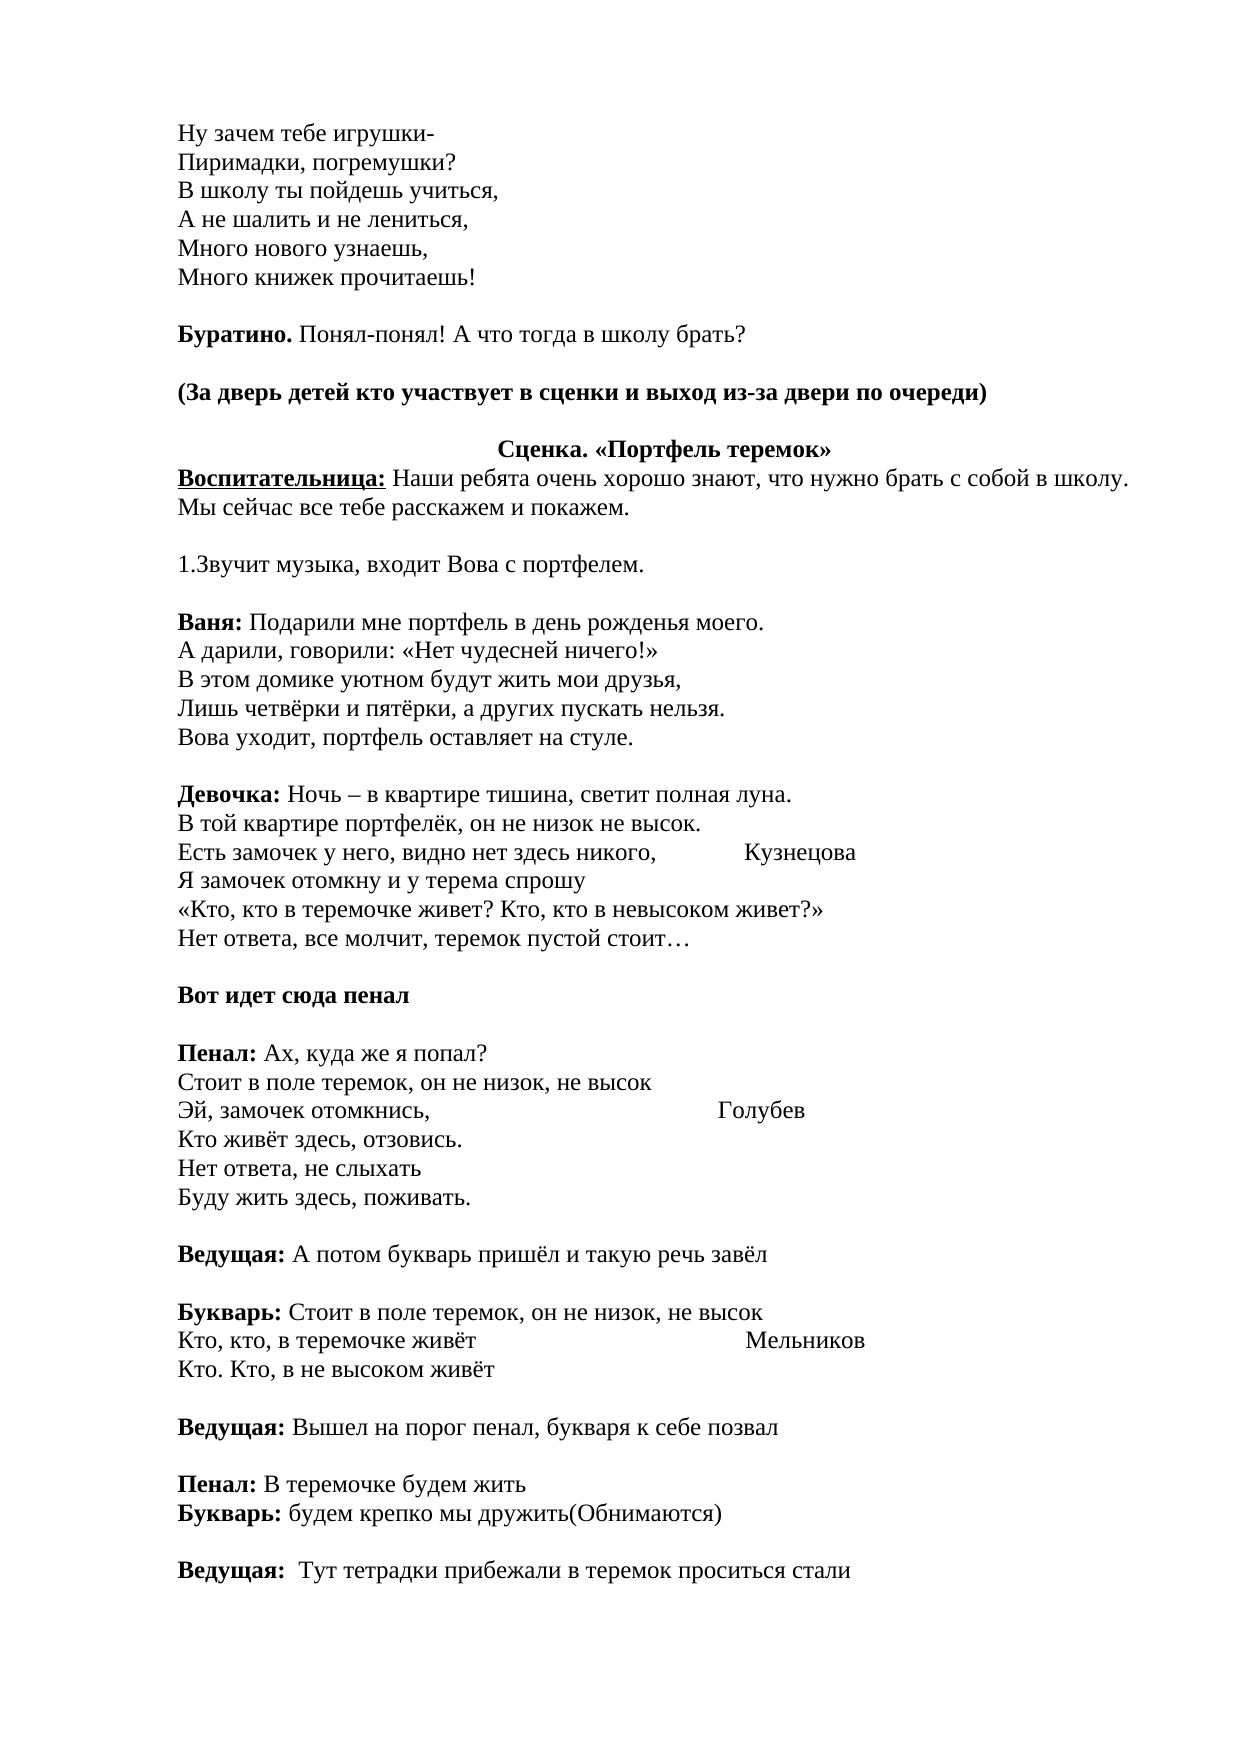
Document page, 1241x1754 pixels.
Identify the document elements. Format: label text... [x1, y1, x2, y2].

text Буду жить здесь, поживать. [177, 1182, 1152, 1211]
text 1.Звучит музыка, входит Вова с портфелем. [177, 549, 1152, 578]
text Буратино. Понял-понял! А что тогда в школу брать? [177, 319, 1152, 348]
text Сценка. «Портфель теремок» [177, 434, 1152, 463]
text Лишь четвёрки и пятёрки, а других пускать нельзя. [177, 693, 1152, 722]
text (За дверь детей кто участвует в сценки и выход из-за двери по очереди) [177, 377, 1152, 406]
text Ведущая: А потом букварь пришёл и такую речь завёл [177, 1239, 1152, 1268]
text В этом домике уютном будут жить мои друзья, [177, 664, 1152, 693]
text Букварь: будем крепко мы дружить(Обнимаются) [177, 1498, 1152, 1527]
text Я замочек отомкну и у терема спрошу [177, 866, 1152, 894]
text Стоит в поле теремок, он не низок, не высок [177, 1067, 1152, 1096]
text Пенал: Ах, куда же я попал? [177, 1038, 1152, 1067]
text Нет ответа, все молчит, теремок пустой стоит… [177, 923, 1152, 952]
text Девочка: Ночь – в квартире тишина, светит полная луна. [177, 779, 1152, 808]
text Ну зачем тебе игрушки- [177, 118, 1152, 147]
text Много книжек прочитаешь! [177, 262, 1152, 291]
text А дарили, говорили: «Нет чудесней ничего!» [177, 636, 1152, 664]
text Ведущая: Вышел на порог пенал, букваря к себе позвал [177, 1412, 1152, 1441]
text Букварь: Стоит в поле теремок, он не низок, не высок [177, 1297, 1152, 1326]
text Есть замочек у него, видно нет здесь никого, Кузнецова [177, 837, 1152, 866]
text Кто. Кто, в не высоком живёт [177, 1354, 1152, 1383]
text А не шалить и не лениться, [177, 204, 1152, 233]
text Вова уходит, портфель оставляет на стуле. [177, 722, 1152, 751]
text Ведущая: Тут тетрадки прибежали в теремок проситься стали [177, 1556, 1152, 1584]
text В той квартире портфелёк, он не низок не высок. [177, 808, 1152, 837]
text Ваня: Подарили мне портфель в день рожденья моего. [177, 607, 1152, 636]
text Нет ответа, не слыхать [177, 1153, 1152, 1182]
text Много нового узнаешь, [177, 233, 1152, 262]
text Воспитательница: Наши ребята очень хорошо знают, что нужно брать с собой в школу. Мы сейчас все тебе расскажем и покажем. [177, 463, 1152, 521]
text Пиримадки, погремушки? [177, 147, 1152, 176]
text Кто живёт здесь, отзовись. [177, 1124, 1152, 1153]
text Пенал: В теремочке будем жить [177, 1469, 1152, 1498]
text В школу ты пойдешь учиться, [177, 176, 1152, 204]
text Эй, замочек отомкнись, Голубев [177, 1096, 1152, 1124]
text Кто, кто, в теремочке живёт Мельников [177, 1326, 1152, 1354]
text «Кто, кто в теремочке живет? Кто, кто в невысоком живет?» [177, 894, 1152, 923]
text Вот идет сюда пенал [177, 981, 1152, 1009]
